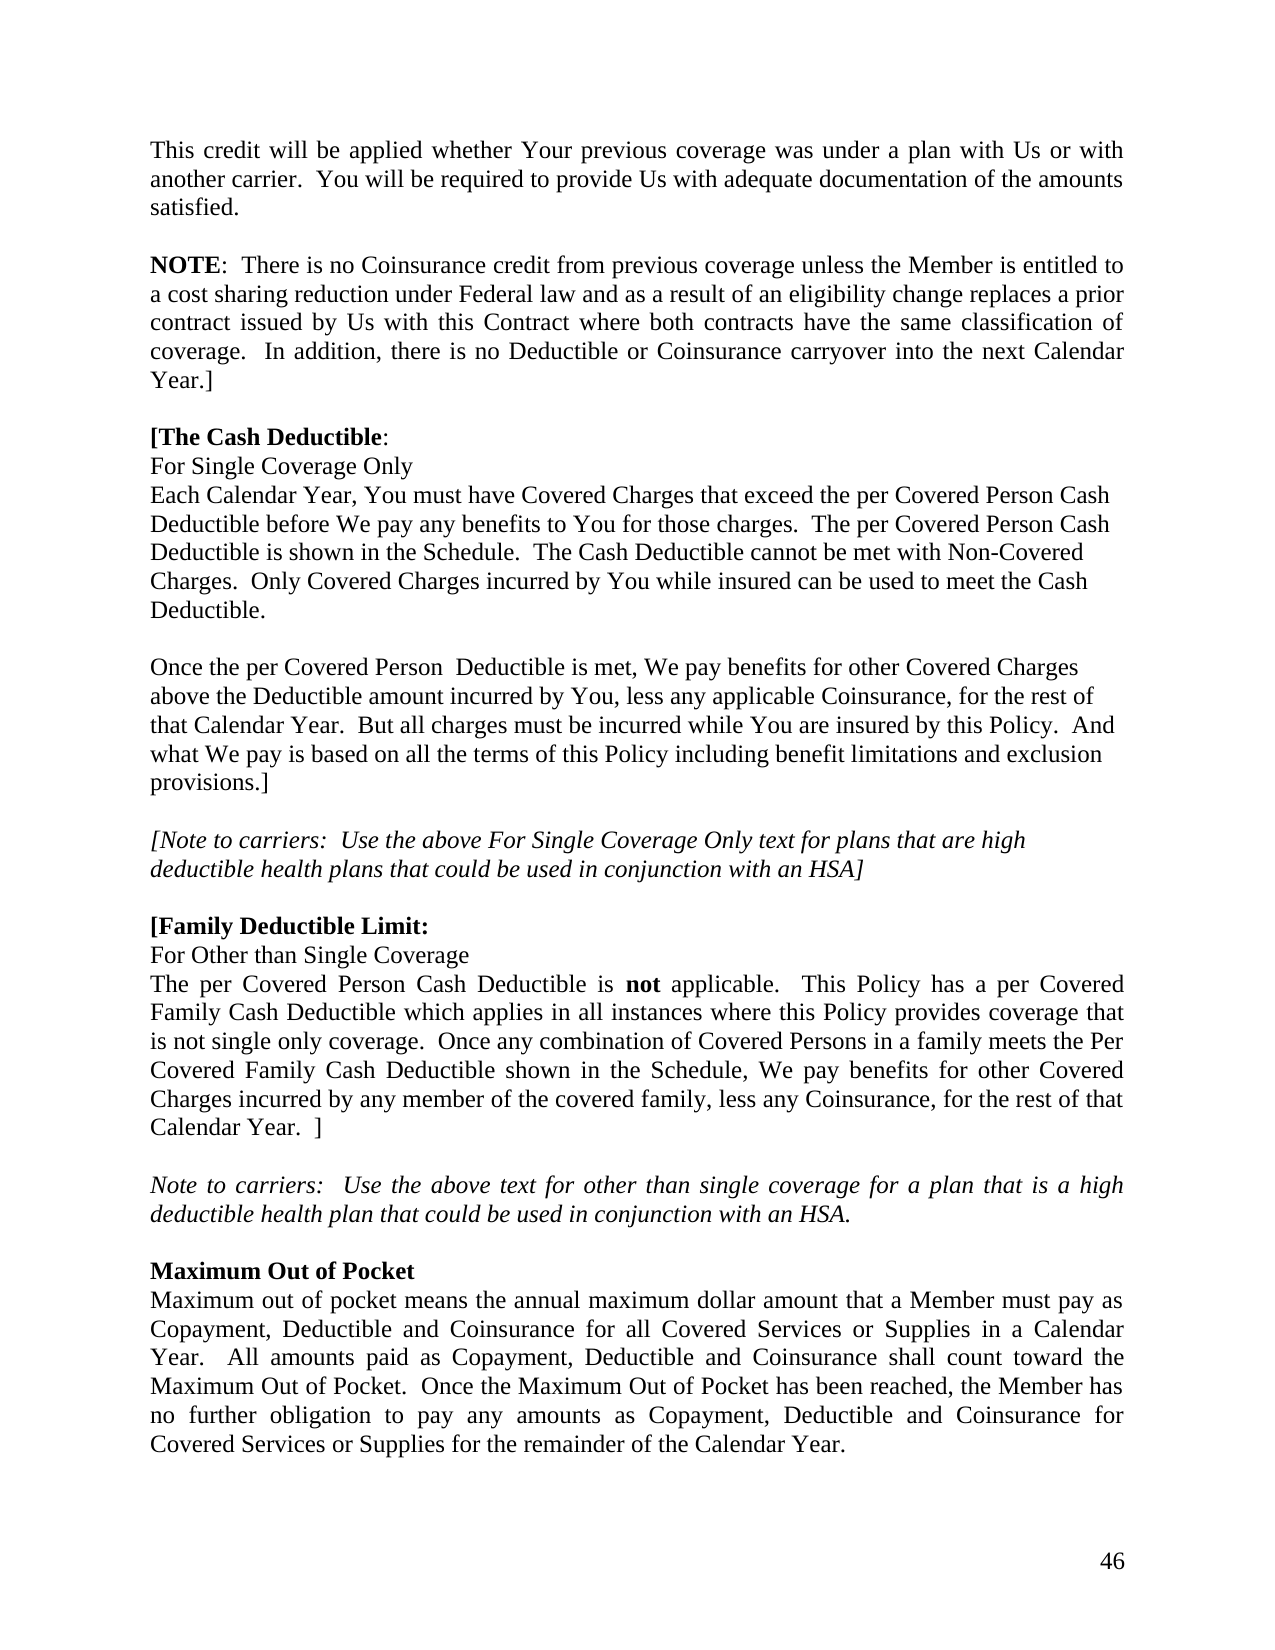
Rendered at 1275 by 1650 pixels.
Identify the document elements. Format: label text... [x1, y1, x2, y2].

text For Single Coverage Only [150, 451, 1125, 480]
text Each Calendar Year, You must have Covered Charges that exceed the per Covered Person Cash Deductible before We pay any benefits to You for those charges. The per Covered Person Cash Deductible is shown in the Schedule. The Cash Deductible cannot be met with Non-Covered Charges. Only Covered Charges incurred by You while insured can be used to meet the Cash Deductible. [150, 480, 1125, 624]
text NOTE: There is no Coinsurance credit from previous coverage unless the Member is entitled to a cost sharing reduction under Federal law and as a result of an eligibility change replaces a prior contract issued by Us with this Contract where both contracts have the same classification of coverage. In addition, there is no Deductible or Coinsurance carryover into the next Calendar Year.] [150, 250, 1125, 394]
text The per Covered Person Cash Deductible is not applicable. This Policy has a per Covered Family Cash Deductible which applies in all instances where this Policy provides coverage that is not single only coverage. Once any combination of Covered Persons in a family meets the Per Covered Family Cash Deductible shown in the Schedule, We pay benefits for other Covered Charges incurred by any member of the covered family, less any Coinsurance, for the rest of that Calendar Year. ] [150, 969, 1125, 1141]
text [Family Deductible Limit: [150, 911, 1125, 940]
text Maximum Out of Pocket [150, 1256, 1125, 1285]
text For Other than Single Coverage [150, 940, 1125, 969]
text Once the per Covered Person Deductible is met, We pay benefits for other Covered Charges above the Deductible amount incurred by You, less any applicable Coinsurance, for the rest of that Calendar Year. But all charges must be incurred while You are insured by this Policy. And what We pay is based on all the terms of this Policy including benefit limitations and exclusion provisions.] [150, 652, 1125, 796]
text Maximum out of pocket means the annual maximum dollar amount that a Member must pay as Copayment, Deductible and Coinsurance for all Covered Services or Supplies in a Calendar Year. All amounts paid as Copayment, Deductible and Coinsurance shall count toward the Maximum Out of Pocket. Once the Maximum Out of Pocket has been reached, the Member has no further obligation to pay any amounts as Copayment, Deductible and Coinsurance for Covered Services or Supplies for the remainder of the Calendar Year. [150, 1285, 1125, 1457]
text Note to carriers: Use the above text for other than single coverage for a plan that is a high deductible health plan that could be used in conjunction with an HSA. [150, 1170, 1125, 1227]
text This credit will be applied whether Your previous coverage was under a plan with Us or with another carrier. You will be required to provide Us with adequate documentation of the amounts satisfied. [150, 135, 1125, 221]
text [Note to carriers: Use the above For Single Coverage Only text for plans that are high deductible health plans that could be used in conjunction with an HSA] [150, 825, 1125, 882]
text [The Cash Deductible: [150, 422, 1125, 451]
